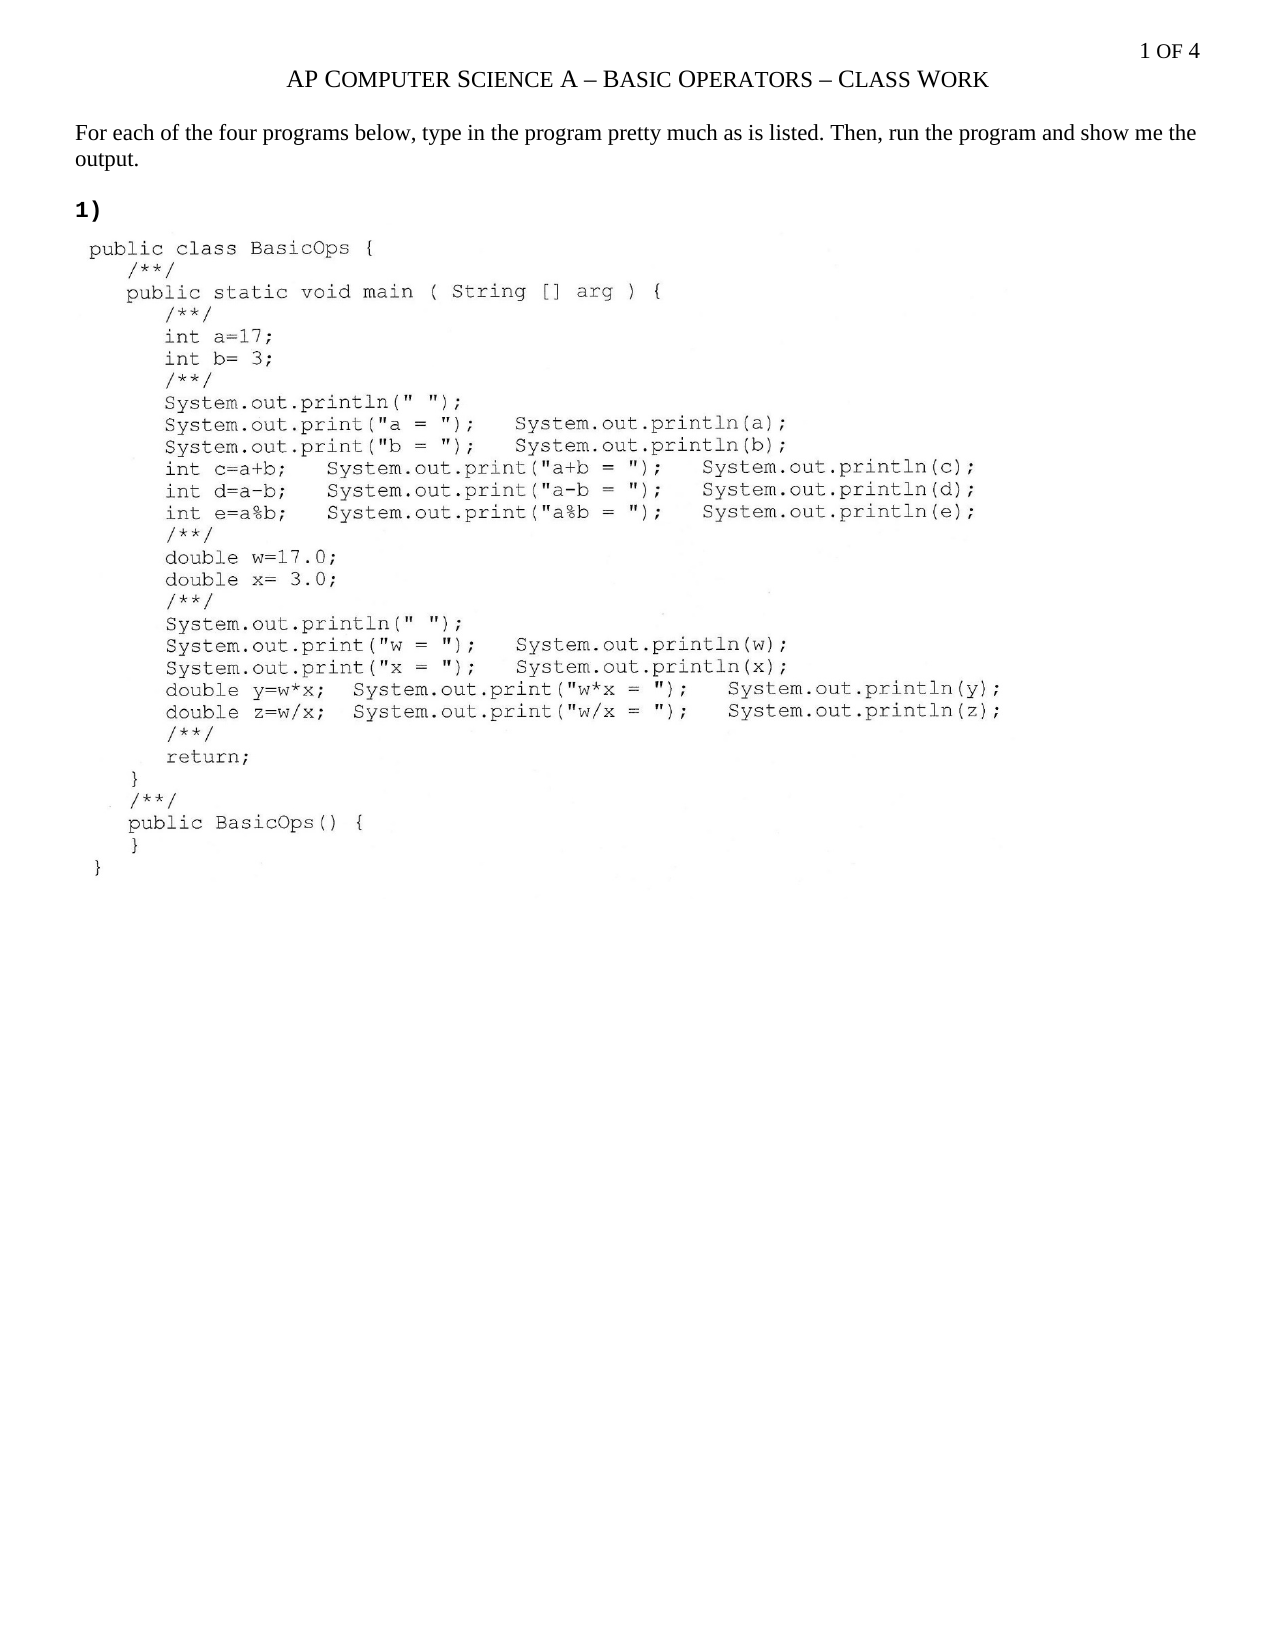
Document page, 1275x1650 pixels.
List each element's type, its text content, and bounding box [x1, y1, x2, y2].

text For each of the four programs below, type in the program pretty much as is listed. Then, run the program and show me the output. [75, 119, 1200, 172]
text 1) [75, 198, 1200, 224]
picture [75, 223, 1016, 899]
text 1 OF 4 [75, 37, 1200, 64]
text AP COMPUTER SCIENCE A – BASIC OPERATORS – CLASS WORK [75, 64, 1200, 93]
